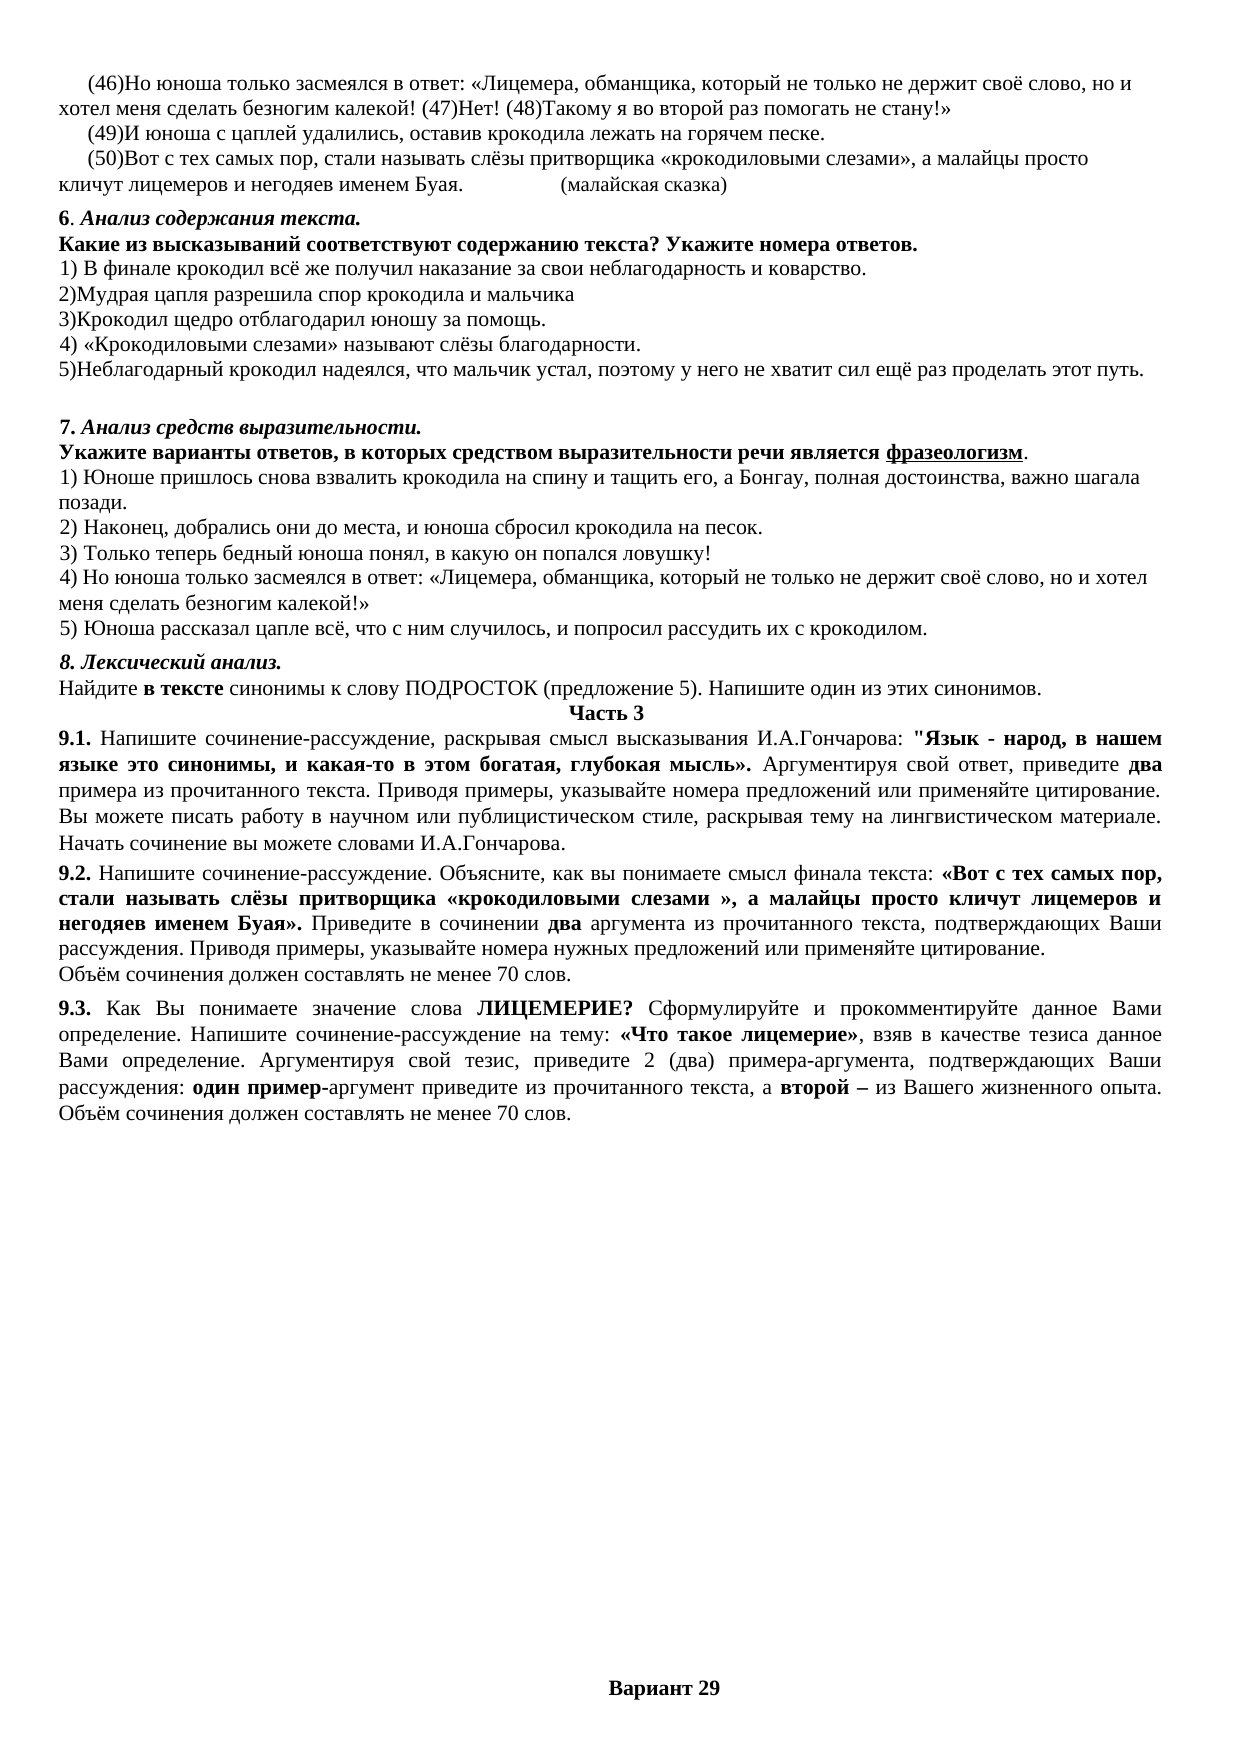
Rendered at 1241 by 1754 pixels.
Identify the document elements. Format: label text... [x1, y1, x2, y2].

text 9.2. Напишите сочинение-рассуждение. Объясните, как вы понимаете смысл финала текста: «Вот с тех самых пор, стали называть слёзы притворщика «крокодиловыми слезами », а малайцы просто кличут лицемеров и негодяев именем Буая». Приведите в сочинении два аргумента из прочитанного текста, подтверждающих Ваши рассуждения. Приводя примеры, указывайте номера нужных предложений или применяйте цитирование. [58, 860, 1162, 961]
list Юноше пришлось снова взвалить крокодила на спину и тащить его, а Бонгау, полная достоинства, важно шагала позади. [58, 465, 1162, 514]
text 9.1. Напишите сочинение-рассуждение, раскрывая смысл высказывания И.А.Гончарова: "Язык - народ, в нашем языке это синонимы, и какая-то в этом богатая, глубокая мысль». Аргументируя свой ответ, приведите два примера из прочитанного текста. Приводя примеры, указывайте номера предложений или применяйте цитирование. Вы можете писать работу в научном или публицистическом стиле, раскрывая тему на лингвистическом материале. Начать сочинение вы можете словами И.А.Гончарова. [58, 725, 1162, 855]
list Но юноша только засмеялся в ответ: «Лицемера, обманщика, который не только не держит своё слово, но и хотел меня сделать безногим калекой!» [58, 565, 1162, 615]
text (46)Но юноша только засмеялся в ответ: «Лицемера, обманщика, который не только не держит своё слово, но и хотел меня сделать безногим калекой! (47)Нет! (48)Такому я во второй раз помогать не стану!» [58, 70, 1181, 120]
list Наконец, добрались они до места, и юноша сбросил крокодила на песок. [59, 515, 1181, 539]
text Часть 3 [569, 700, 1181, 725]
list Анализ средств выразительности. [59, 414, 1181, 439]
text Найдите в тексте синонимы к слову ПОДРОСТОК (предложение 5). Напишите один из этих синонимов. [58, 674, 1181, 700]
text (50)Вот с тех самых пор, стали называть слёзы притворщика «крокодиловыми слезами», а малайцы просто [87, 145, 1181, 171]
list Только теперь бедный юноша понял, в какую он попался ловушку! [59, 539, 1181, 565]
text (49)И юноша с цаплей удалились, оставив крокодила лежать на горячем песке. [87, 120, 1181, 145]
text Вариант 29 [608, 1675, 1181, 1700]
list В финале крокодил всё же получил наказание за свои неблагодарность и коварство. 2)Мудрая цапля разрешила спор крокодила и мальчика [58, 256, 898, 306]
text Объём сочинения должен составлять не менее 70 слов. [58, 961, 1181, 986]
text 3)Крокодил щедро отблагодарил юношу за помощь. [58, 306, 1181, 331]
list «Крокодиловыми слезами» называют слёзы благодарности. [59, 331, 1181, 356]
text Укажите варианты ответов, в которых средством выразительности речи является фразеологизм. [58, 439, 1181, 464]
list Юноша рассказал цапле всё, что с ним случилось, и попросил рассудить их с крокодилом. [59, 615, 1181, 640]
text 6. Анализ содержания текста. [58, 205, 1181, 230]
list Лексический анализ. [59, 649, 1181, 674]
text кличут лицемеров и негодяев именем Буая. (малайская сказка) [58, 171, 1181, 196]
text Какие из высказываний соответствуют содержанию текста? Укажите номера ответов. [58, 231, 1181, 256]
text 9.3. Как Вы понимаете значение слова ЛИЦЕМЕРИЕ? Сформулируйте и прокомментируйте данное Вами определение. Напишите сочинение-рассуждение на тему: «Что такое лицемерие», взяв в качестве тезиса данное Вами определение. Аргументируя свой тезис, приведите 2 (два) примера-аргумента, подтверждающих Ваши рассуждения: один пример-аргумент приведите из прочитанного текста, а второй – из Вашего жизненного опыта. Объём сочинения должен составлять не менее 70 слов. [58, 995, 1162, 1125]
text 5)Неблагодарный крокодил надеялся, что мальчик устал, поэтому у него не хватит сил ещё раз проделать этот путь. [58, 356, 1181, 381]
